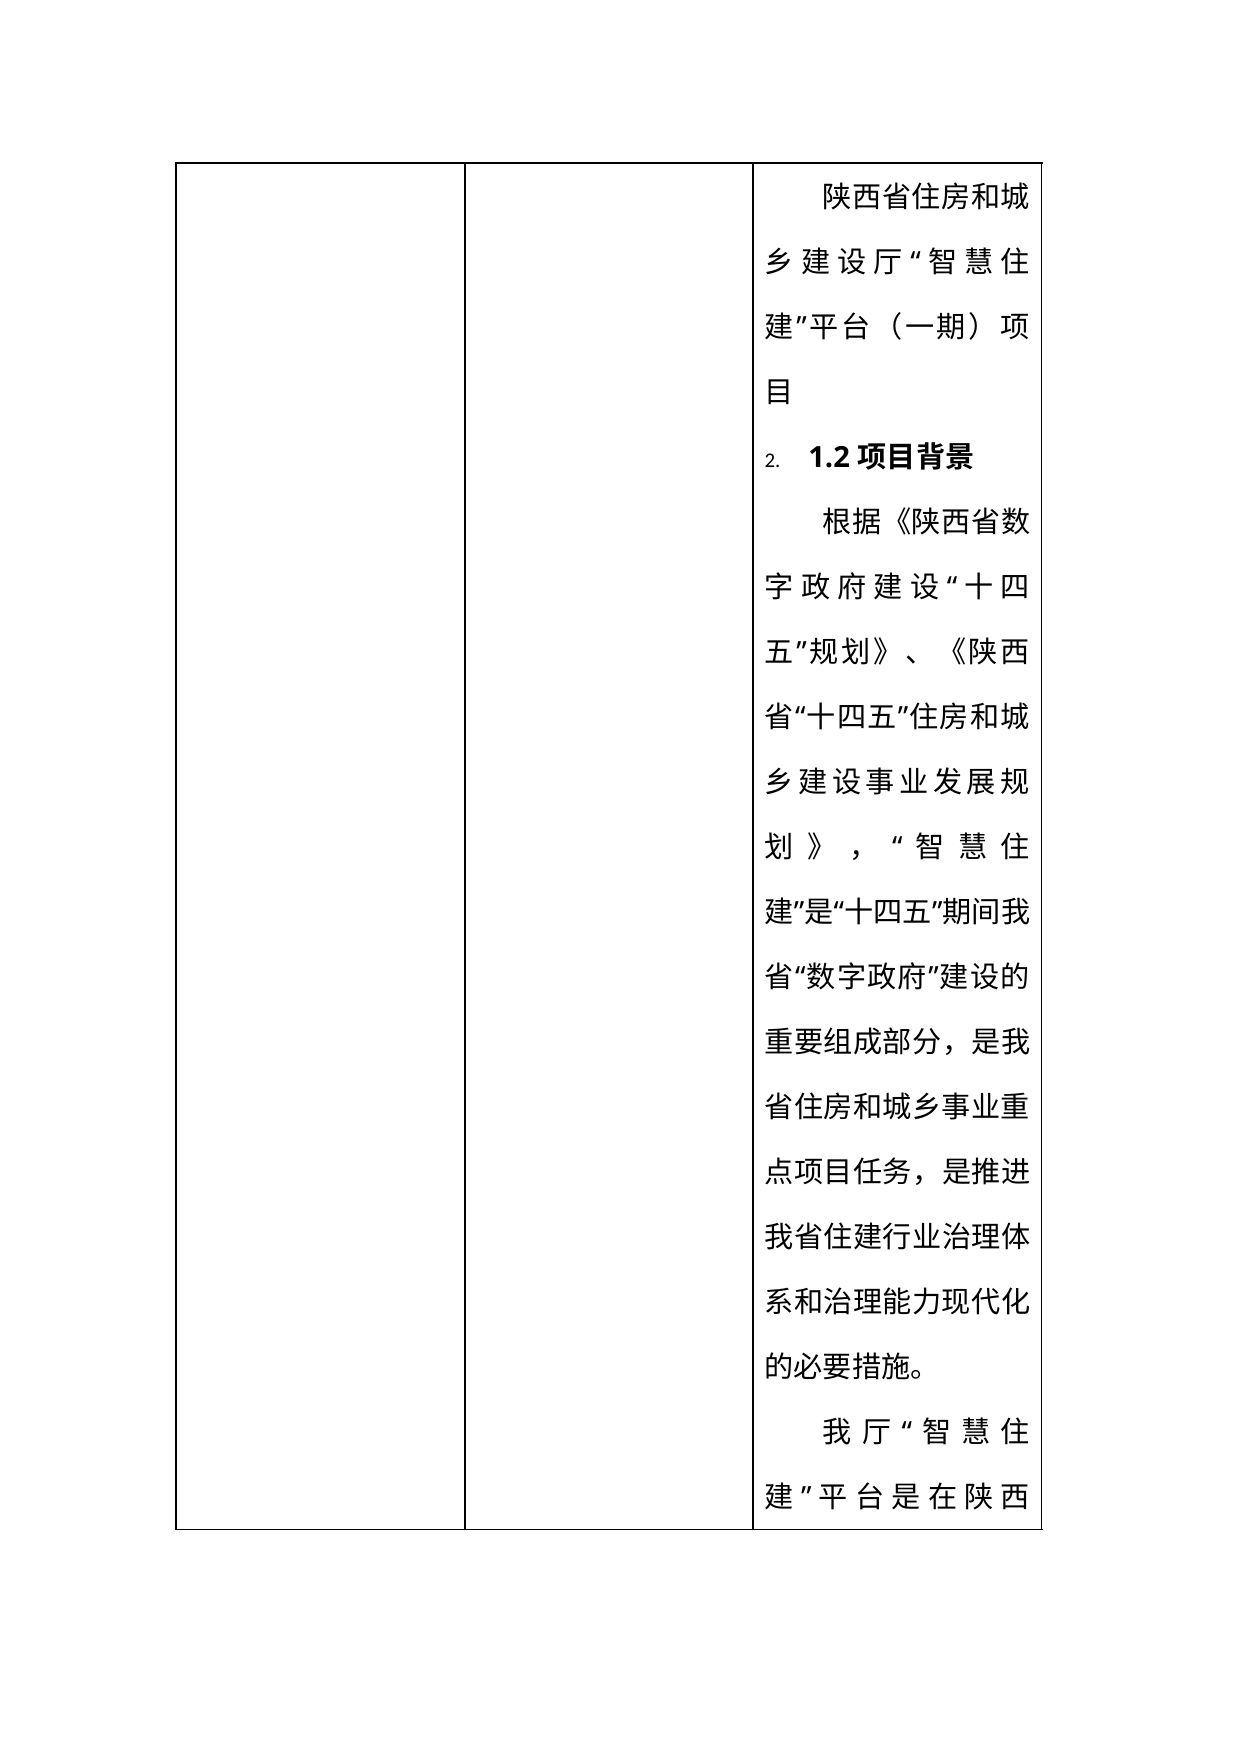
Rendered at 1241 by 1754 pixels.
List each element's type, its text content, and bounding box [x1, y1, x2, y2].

table_cell [177, 164, 464, 1528]
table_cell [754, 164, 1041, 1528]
table_cell 1 [466, 164, 752, 1528]
